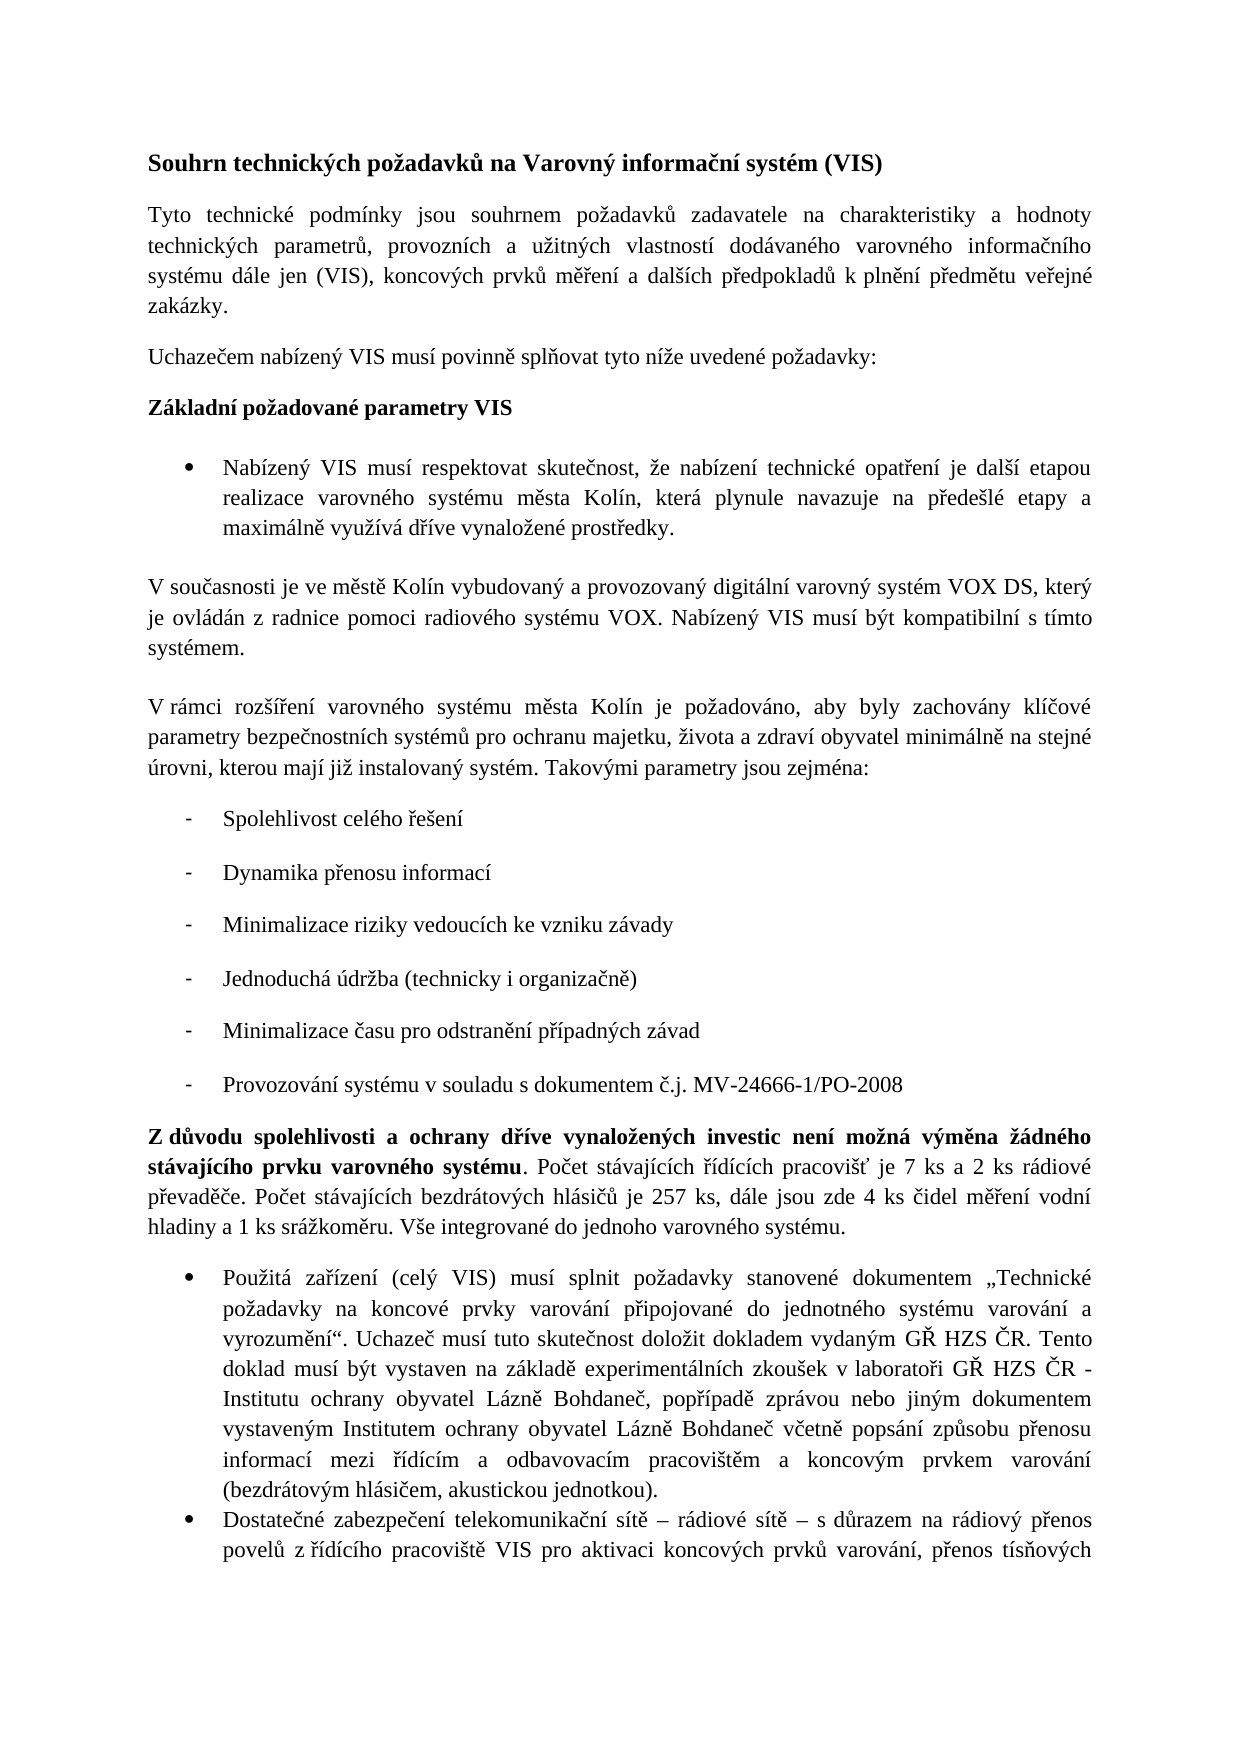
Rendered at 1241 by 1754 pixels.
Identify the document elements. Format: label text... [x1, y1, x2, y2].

text Souhrn technických požadavků na Varovný informační systém (VIS) [148, 148, 1093, 176]
list V současnosti je ve městě Kolín vybudovaný a provozovaný digitální varovný systém VOX DS, který je ovládán z radnice pomoci radiového systému VOX. Nabízený VIS musí být kompatibilní s tímto systémem. [148, 573, 1093, 660]
list Jednoduchá údržba (technicky i organizačně) [185, 964, 1093, 992]
text Uchazečem nabízený VIS musí povinně splňovat tyto níže uvedené požadavky: [148, 343, 1093, 369]
list V rámci rozšíření varovného systému města Kolín je požadováno, aby byly zachovány klíčové parametry bezpečnostních systémů pro ochranu majetku, života a zdraví obyvatel minimálně na stejné úrovni, kterou mají již instalovaný systém. Takovými parametry jsou zejména: [148, 693, 1093, 780]
list Minimalizace času pro odstranění případných závad [185, 1017, 1093, 1045]
list Minimalizace riziky vedoucích ke vzniku závady [185, 911, 1093, 939]
list Spolehlivost celého řešení [185, 804, 1093, 833]
text Tyto technické podmínky jsou souhrnem požadavků zadavatele na charakteristiky a hodnoty technických parametrů, provozních a užitných vlastností dodávaného varovného informačního systému dále jen (VIS), koncových prvků měření a dalších předpokladů k plnění předmětu veřejné zakázky. [148, 201, 1093, 318]
list Dynamika přenosu informací [185, 858, 1093, 886]
list Provozování systému v souladu s dokumentem č.j. MV-24666-1/PO-2008 [185, 1070, 1093, 1098]
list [185, 1506, 1093, 1563]
list Nabízený VIS musí respektovat skutečnost, že nabízení technické opatření je další etapou realizace varovného systému města Kolín, která plynule navazuje na předešlé etapy a maximálně využívá dříve vynaložené prostředky. [185, 453, 1093, 540]
list Použitá zařízení (celý VIS) musí splnit požadavky stanovené dokumentem „Technické požadavky na koncové prvky varování připojované do jednotného systému varování a vyrozumění“. Uchazeč musí tuto skutečnost doložit dokladem vydaným GŘ HZS ČR. Tento doklad musí být vystaven na základě experimentálních zkoušek v laboratoři GŘ HZS ČR - Institutu ochrany obyvatel Lázně Bohdaneč, popřípadě zprávou nebo jiným dokumentem vystaveným Institutem ochrany obyvatel Lázně Bohdaneč včetně popsání způsobu přenosu informací mezi řídícím a odbavovacím pracovištěm a koncovým prvkem varování (bezdrátovým hlásičem, akustickou jednotkou). [185, 1264, 1093, 1502]
text Základní požadované parametry VIS [148, 394, 1093, 421]
list Z důvodu spolehlivosti a ochrany dříve vynaložených investic není možná výměna žádného stávajícího prvku varovného systému. Počet stávajících řídících pracovišť je 7 ks a 2 ks rádiové převaděče. Počet stávajících bezdrátových hlásičů je 257 ks, dále jsou zde 4 ks čidel měření vodní hladiny a 1 ks srážkoměru. Vše integrované do jednoho varovného systému. [148, 1123, 1093, 1240]
